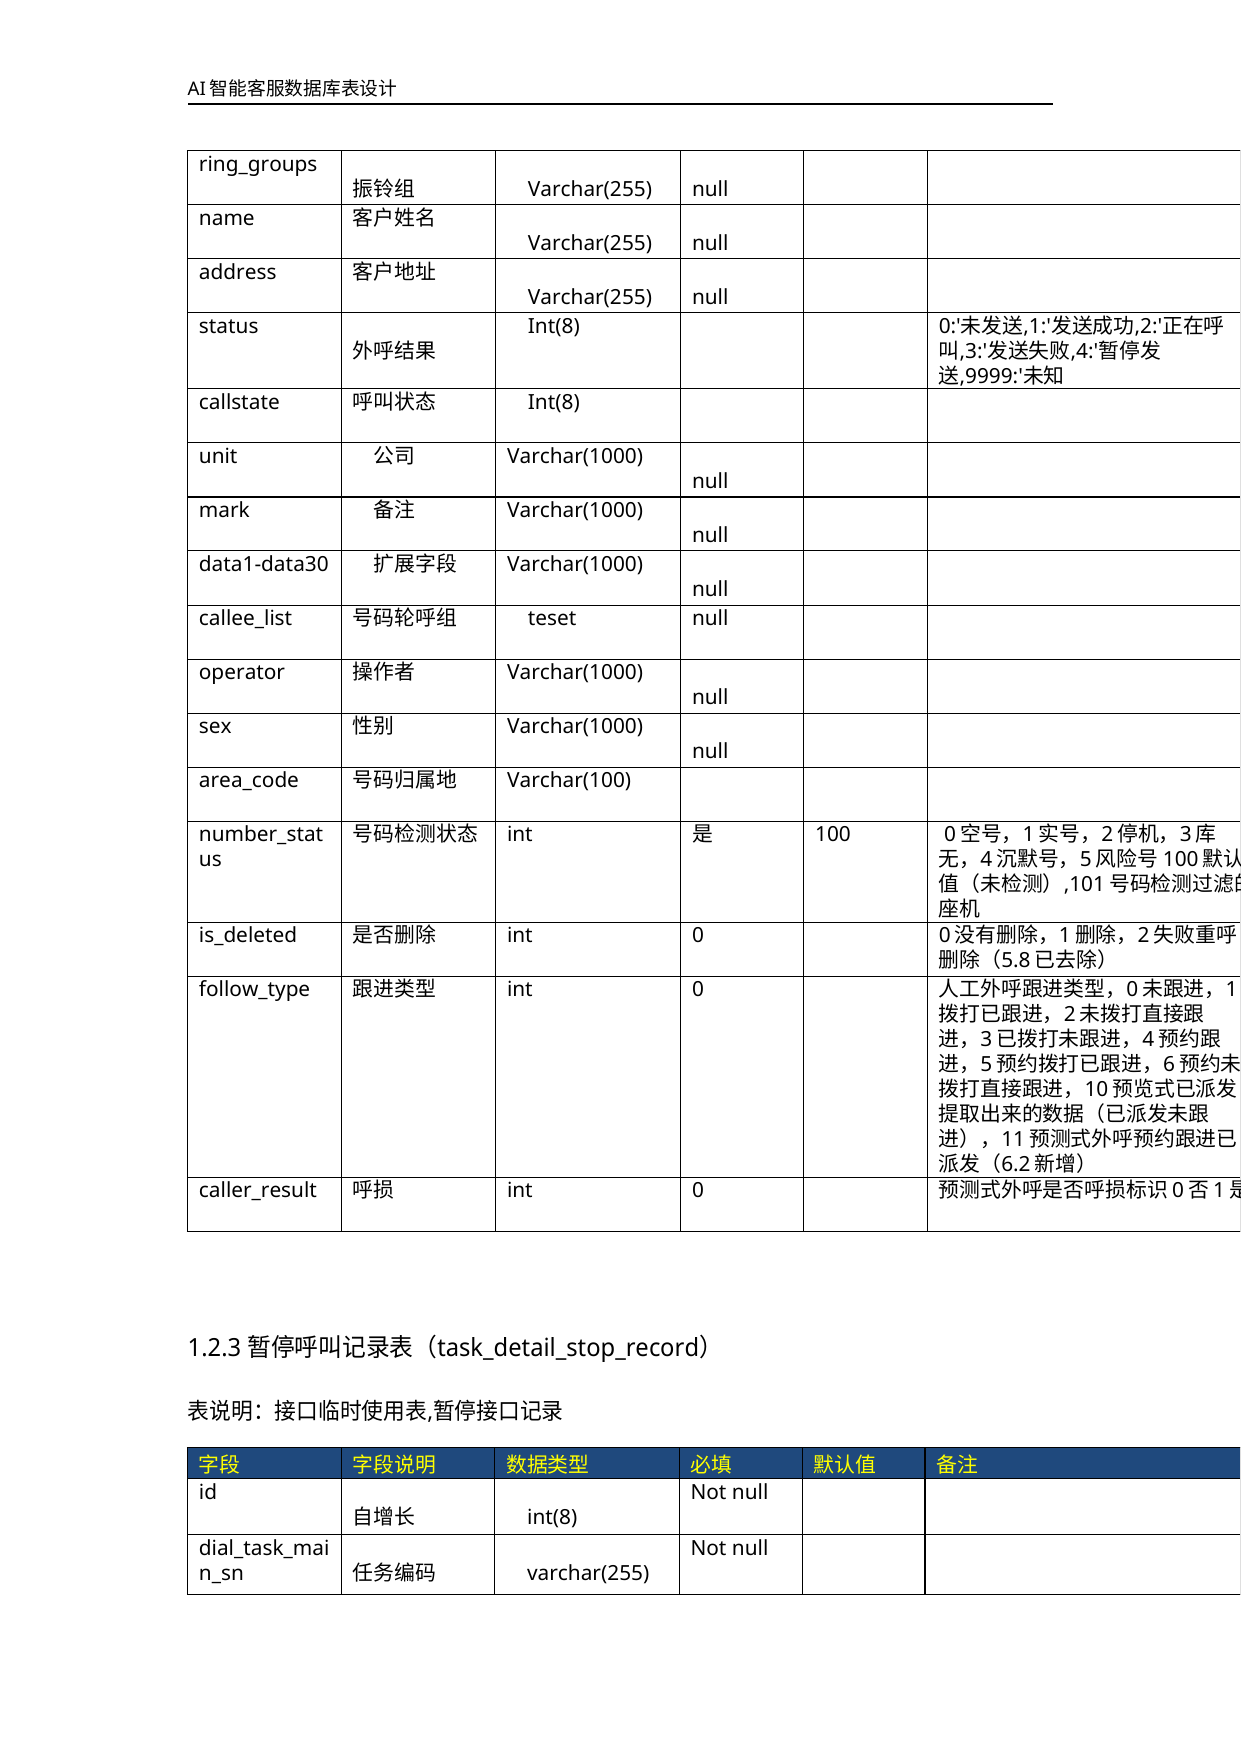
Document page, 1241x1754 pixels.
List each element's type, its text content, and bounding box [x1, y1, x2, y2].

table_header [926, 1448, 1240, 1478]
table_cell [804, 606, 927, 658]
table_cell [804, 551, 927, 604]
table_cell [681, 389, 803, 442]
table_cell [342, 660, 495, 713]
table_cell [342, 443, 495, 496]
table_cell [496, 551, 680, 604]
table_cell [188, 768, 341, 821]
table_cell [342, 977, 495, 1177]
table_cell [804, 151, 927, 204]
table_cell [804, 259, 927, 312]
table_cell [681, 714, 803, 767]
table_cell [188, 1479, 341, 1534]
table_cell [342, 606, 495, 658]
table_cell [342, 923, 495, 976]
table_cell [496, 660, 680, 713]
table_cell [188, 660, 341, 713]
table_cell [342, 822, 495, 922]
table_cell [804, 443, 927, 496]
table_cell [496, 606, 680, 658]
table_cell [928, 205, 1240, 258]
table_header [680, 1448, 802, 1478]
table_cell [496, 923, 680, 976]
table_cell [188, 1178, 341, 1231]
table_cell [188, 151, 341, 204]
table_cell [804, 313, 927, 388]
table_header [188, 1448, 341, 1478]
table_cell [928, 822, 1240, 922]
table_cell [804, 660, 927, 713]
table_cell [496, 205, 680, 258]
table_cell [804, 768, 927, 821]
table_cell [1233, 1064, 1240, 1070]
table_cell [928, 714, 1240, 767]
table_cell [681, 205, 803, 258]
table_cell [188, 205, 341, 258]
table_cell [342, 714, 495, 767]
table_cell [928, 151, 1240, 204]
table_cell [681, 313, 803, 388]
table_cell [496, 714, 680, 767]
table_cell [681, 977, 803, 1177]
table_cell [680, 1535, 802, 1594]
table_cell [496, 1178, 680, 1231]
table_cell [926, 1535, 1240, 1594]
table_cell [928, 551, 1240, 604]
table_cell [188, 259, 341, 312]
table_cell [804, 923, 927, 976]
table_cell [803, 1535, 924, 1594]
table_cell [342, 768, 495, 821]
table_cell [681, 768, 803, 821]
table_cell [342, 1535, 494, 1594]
text 表说明：接口临时使用表,暂停接口记录 [187, 1393, 1053, 1426]
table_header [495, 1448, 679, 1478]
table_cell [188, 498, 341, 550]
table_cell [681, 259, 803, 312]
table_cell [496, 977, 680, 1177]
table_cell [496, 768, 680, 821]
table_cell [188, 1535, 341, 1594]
subtitle 1.2.3 暂停呼叫记录表（task_detail_stop_record） [187, 1327, 1053, 1364]
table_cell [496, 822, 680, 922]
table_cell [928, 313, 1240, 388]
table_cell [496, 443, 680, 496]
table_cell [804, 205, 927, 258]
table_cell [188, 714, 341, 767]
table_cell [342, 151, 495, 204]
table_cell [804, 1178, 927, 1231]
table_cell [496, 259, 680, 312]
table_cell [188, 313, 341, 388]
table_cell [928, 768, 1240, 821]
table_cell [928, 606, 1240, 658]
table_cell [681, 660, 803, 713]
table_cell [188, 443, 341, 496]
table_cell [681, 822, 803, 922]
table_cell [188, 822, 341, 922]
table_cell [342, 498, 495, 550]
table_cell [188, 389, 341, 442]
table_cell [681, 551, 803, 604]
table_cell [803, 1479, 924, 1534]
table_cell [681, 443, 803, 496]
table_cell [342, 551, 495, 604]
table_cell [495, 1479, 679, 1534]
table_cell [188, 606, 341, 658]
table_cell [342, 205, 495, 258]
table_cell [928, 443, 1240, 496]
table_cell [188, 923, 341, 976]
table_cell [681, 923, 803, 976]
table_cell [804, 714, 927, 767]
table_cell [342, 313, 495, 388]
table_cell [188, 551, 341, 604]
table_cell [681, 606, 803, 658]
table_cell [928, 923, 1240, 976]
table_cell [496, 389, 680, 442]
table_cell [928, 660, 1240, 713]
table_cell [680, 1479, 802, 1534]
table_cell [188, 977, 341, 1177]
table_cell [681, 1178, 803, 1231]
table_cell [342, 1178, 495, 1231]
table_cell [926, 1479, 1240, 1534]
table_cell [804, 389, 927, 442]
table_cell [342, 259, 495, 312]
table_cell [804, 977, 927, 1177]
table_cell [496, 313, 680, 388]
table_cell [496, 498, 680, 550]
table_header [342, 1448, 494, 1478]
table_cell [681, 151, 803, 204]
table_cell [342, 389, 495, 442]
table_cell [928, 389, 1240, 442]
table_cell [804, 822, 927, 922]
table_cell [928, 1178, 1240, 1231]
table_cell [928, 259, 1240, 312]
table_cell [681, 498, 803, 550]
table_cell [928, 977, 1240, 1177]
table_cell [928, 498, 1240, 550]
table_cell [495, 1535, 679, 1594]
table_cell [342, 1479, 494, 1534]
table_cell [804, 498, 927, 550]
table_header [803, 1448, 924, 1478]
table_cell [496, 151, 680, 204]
